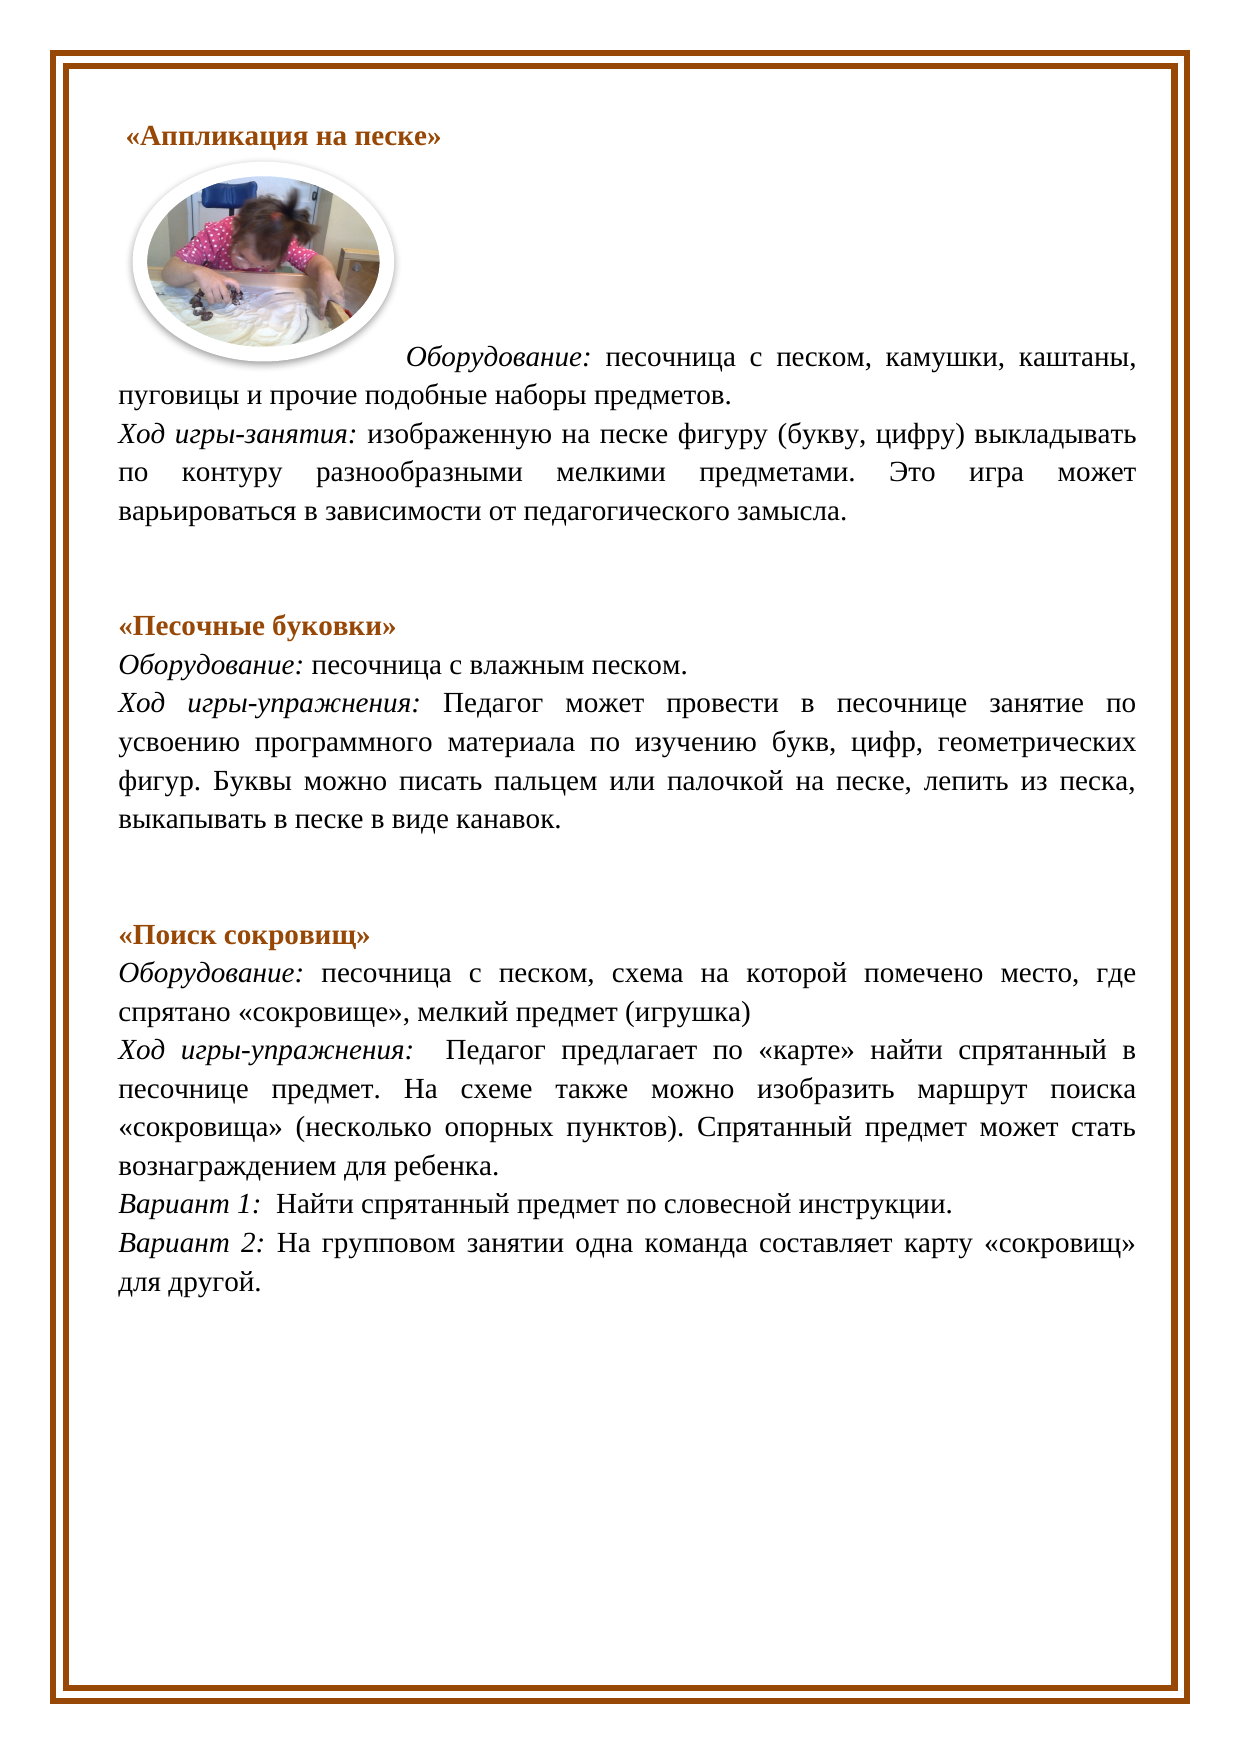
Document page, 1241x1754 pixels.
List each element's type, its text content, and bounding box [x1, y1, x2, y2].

text Вариант 1: Найти спрятанный предмет по словесной инструкции. [118, 1187, 1137, 1220]
text Ход игры-упражнения: Педагог может провести в песочнице занятие по усвоению программного материала по изучению букв, цифр, геометрических фигур. Буквы можно писать пальцем или палочкой на песке, лепить из песка, выкапывать в песке в виде канавок. [118, 686, 1137, 835]
text Ход игры-упражнения: Педагог предлагает по «карте» найти спрятанный в песочнице предмет. На схеме также можно изобразить маршрут поиска «сокровища» (несколько опорных пунктов). Спрятанный предмет может стать вознаграждением для ребенка. [118, 1032, 1137, 1182]
text «Аппликация на песке» [118, 118, 1137, 152]
text «Песочные буковки» [118, 608, 1137, 642]
text Оборудование: песочница с песком, схема на которой помечено место, где спрятано «сокровище», мелкий предмет (игрушка) [118, 955, 1137, 1027]
text Ход игры-занятия: изображенную на песке фигуру (букву, цифру) выкладывать по контуру разнообразными мелкими предметами. Это игра может варьироваться в зависимости от педагогического замысла. [118, 416, 1137, 526]
text Оборудование: песочница с влажным песком. [118, 647, 1137, 681]
text Вариант 2: На групповом занятии одна команда составляет карту «сокровищ» для другой. [118, 1225, 1137, 1297]
text Оборудование: песочница с песком, камушки, каштаны, пуговицы и прочие подобные наборы предметов. [118, 157, 1137, 411]
picture [148, 177, 379, 346]
text «Поиск сокровищ» [118, 917, 1137, 950]
